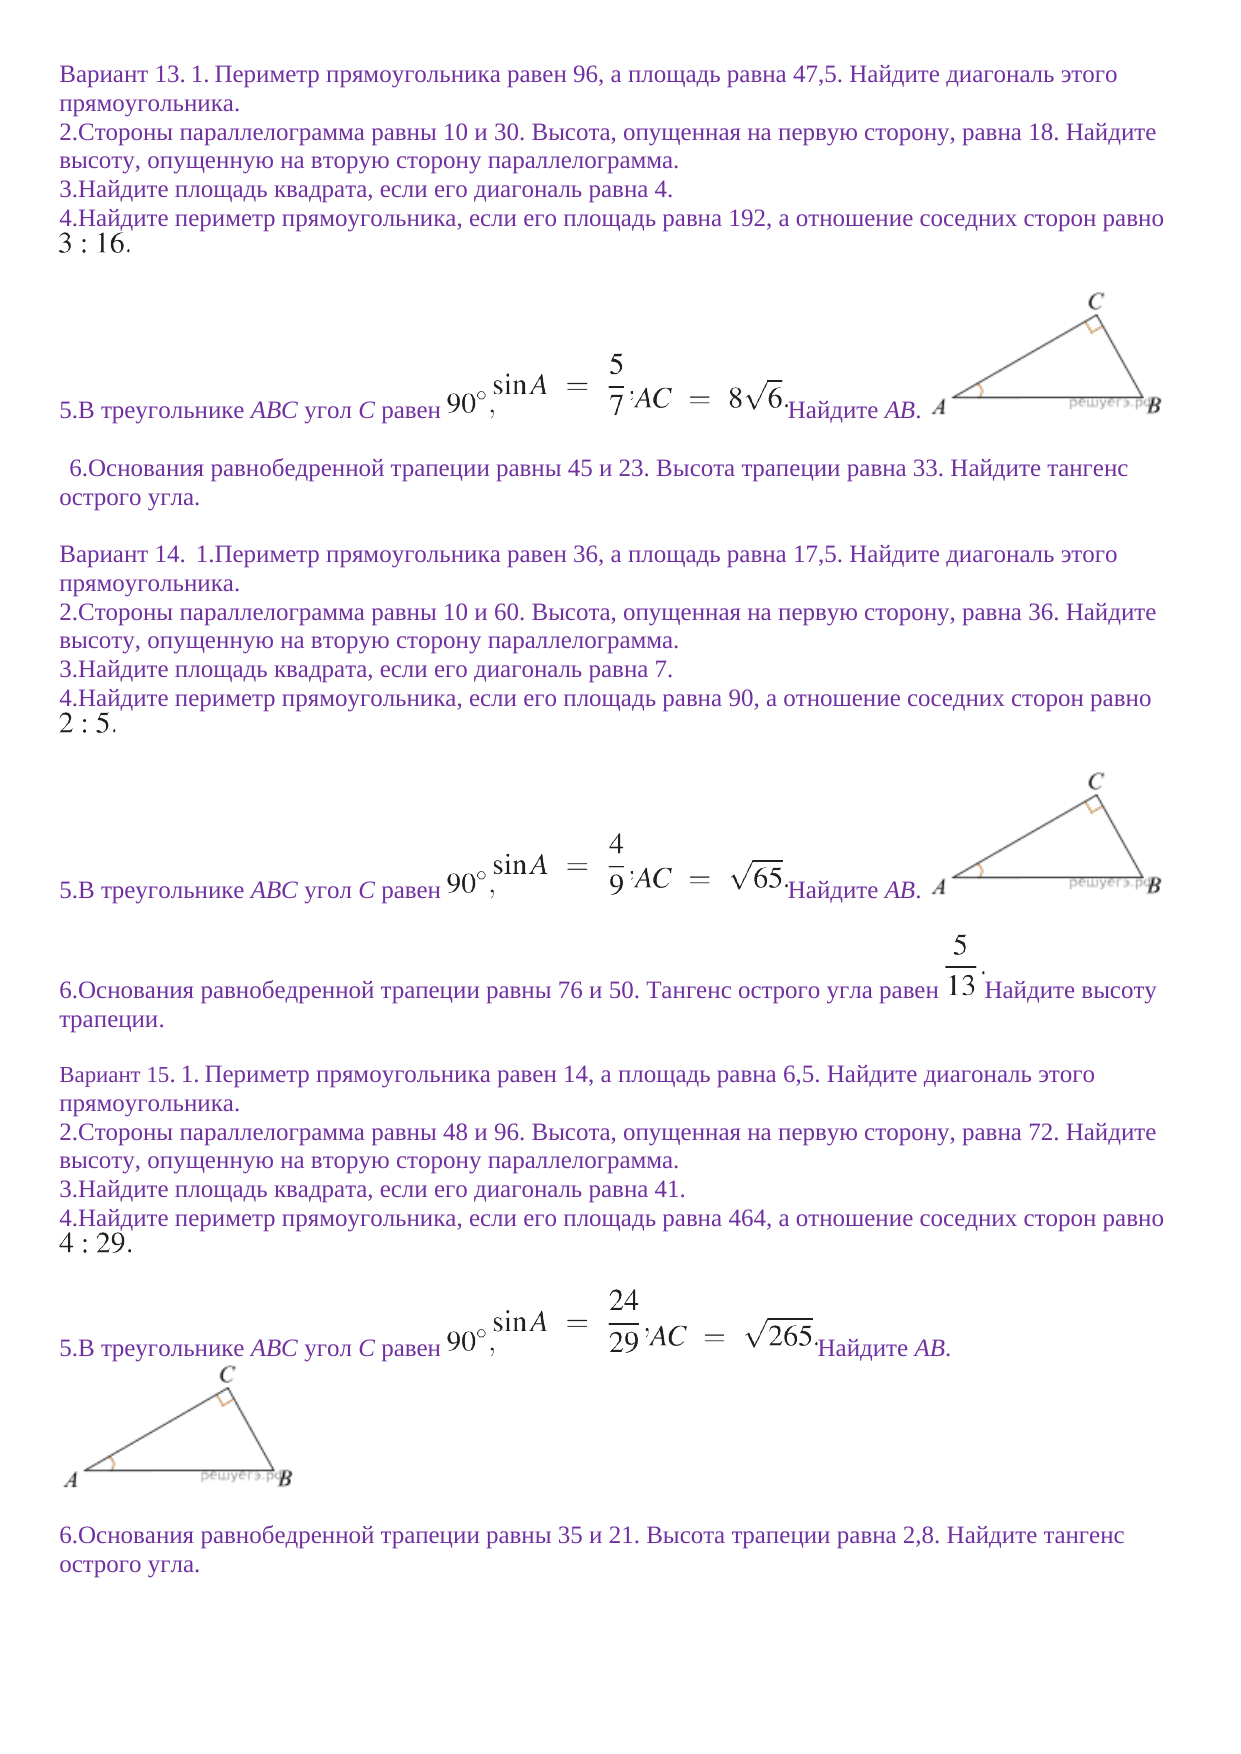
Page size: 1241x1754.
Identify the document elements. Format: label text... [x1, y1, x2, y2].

text 5.В треугольнике ABC угол C равен Найдите AB. [59, 1289, 1181, 1491]
picture [59, 231, 130, 257]
text Вариант 14. 1.Периметр прямоугольника равен 36, а площадь равна 17,5. Найдите диагональ этого прямоугольника. [59, 539, 1181, 597]
text 3.Найдите площадь квадрата, если его диагональ равна 7. [59, 654, 1181, 683]
picture [59, 711, 116, 737]
text Вариант 13. 1. Периметр прямоугольника равен 96, а площадь равна 47,5. Найдите диагональ этого прямоугольника. [59, 59, 1181, 117]
picture [447, 1289, 818, 1357]
picture [59, 1231, 131, 1257]
text 4.Найдите периметр прямоугольника, если его площадь равна 464, а отношение соседних сторон равно [59, 1203, 1181, 1260]
picture [927, 288, 1166, 419]
text 2.Стороны параллелограмма равны 10 и 60. Высота, опущенная на первую сторону, равна 36. Найдите высоту, опущенную на вторую сторону параллелограмма. [59, 597, 1181, 654]
picture [927, 768, 1166, 899]
picture [59, 1361, 297, 1492]
picture [945, 933, 985, 999]
text 3.Найдите площадь квадрата, если его диагональ равна 4. [59, 174, 1181, 203]
text 6.Основания равнобедренной трапеции равны 35 и 21. Высота трапеции равна 2,8. Найдите тангенс острого угла. [59, 1521, 1181, 1578]
text 2.Стороны параллелограмма равны 10 и 30. Высота, опущенная на первую сторону, равна 18. Найдите высоту, опущенную на вторую сторону параллелограмма. [59, 117, 1181, 174]
text 6.Основания равнобедренной трапеции равны 76 и 50. Тангенс острого угла равен Найдите высоту трапеции. [59, 933, 1181, 1033]
text 6.Основания равнобедренной трапеции равны 45 и 23. Высота трапеции равна 33. Найдите тангенс острого угла. [59, 453, 1181, 511]
picture [447, 833, 788, 899]
picture [447, 352, 788, 419]
text 3.Найдите площадь квадрата, если его диагональ равна 41. [59, 1174, 1181, 1203]
text Вариант 15. 1. Периметр прямоугольника равен 14, а площадь равна 6,5. Найдите диагональ этого прямоугольника. [59, 1059, 1181, 1117]
text 2.Стороны параллелограмма равны 48 и 96. Высота, опущенная на первую сторону, равна 72. Найдите высоту, опущенную на вторую сторону параллелограмма. [59, 1117, 1181, 1174]
text 4.Найдите периметр прямоугольника, если его площадь равна 192, а отношение соседних сторон равно [59, 203, 1181, 259]
text 4.Найдите периметр прямоугольника, если его площадь равна 90, а отношение соседних сторон равно [59, 683, 1181, 740]
